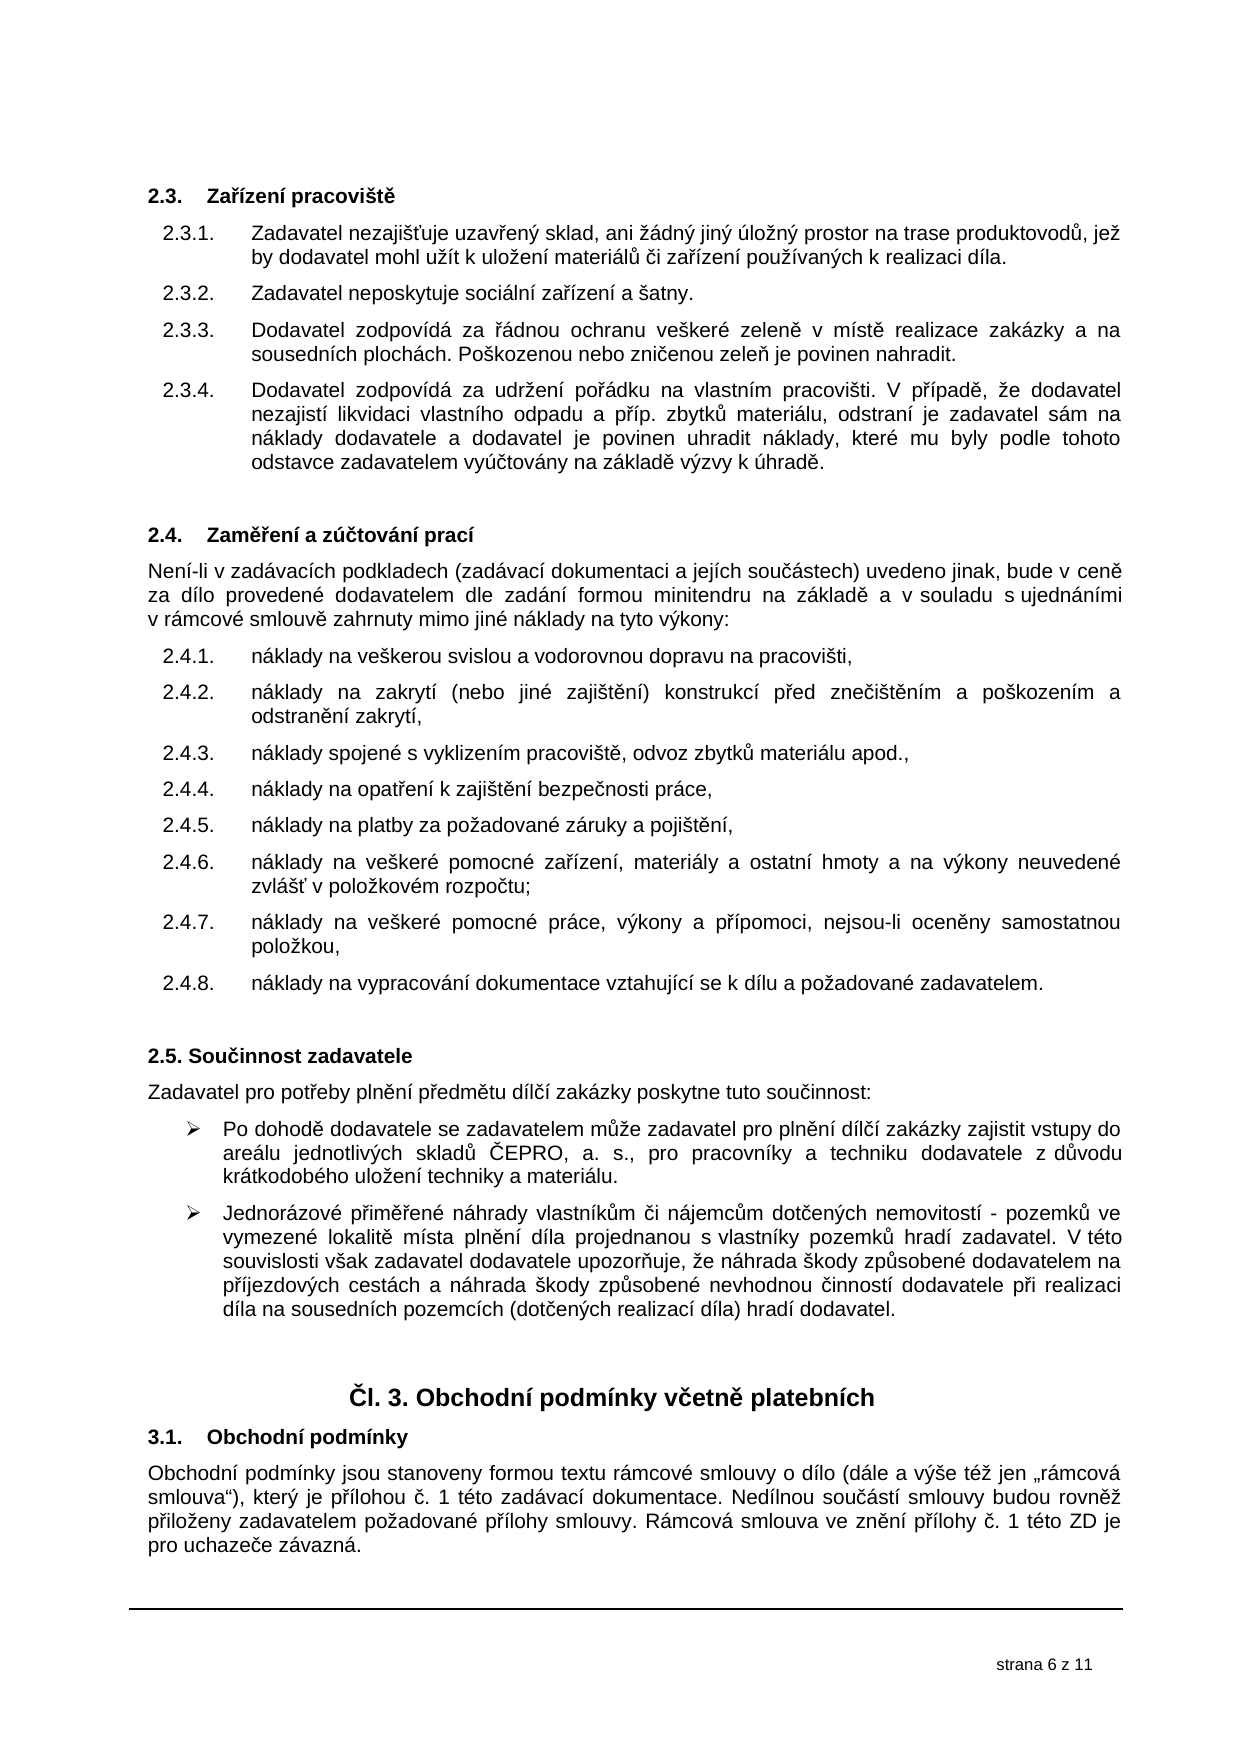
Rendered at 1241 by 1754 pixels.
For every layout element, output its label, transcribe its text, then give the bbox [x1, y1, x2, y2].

text Dodavatel zodpovídá za udržení pořádku na vlastním pracovišti. V případě, že dodavatel nezajistí likvidaci vlastního odpadu a příp. zbytků materiálu, odstraní je zadavatel sám na náklady dodavatele a dodavatel je povinen uhradit náklady, které mu byly podle tohoto odstavce zadavatelem vyúčtovány na základě výzvy k úhradě. [162, 378, 1122, 474]
text Obchodní podmínky jsou stanoveny formou textu rámcové smlouvy o dílo (dále a výše též jen „rámcová smlouva“), který je přílohou č. 1 této zadávací dokumentace. Nedílnou součástí smlouvy budou rovněž přiloženy zadavatelem požadované přílohy smlouvy. Rámcová smlouva ve znění přílohy č. 1 této ZD je pro uchazeče závazná. [148, 1461, 1122, 1557]
text Zadavatel pro potřeby plnění předmětu dílčí zakázky poskytne tuto součinnost: [148, 1080, 1122, 1104]
text Zařízení pracoviště [148, 184, 1122, 208]
text náklady spojené s vyklizením pracoviště, odvoz zbytků materiálu apod., [162, 740, 1122, 764]
text náklady na zakrytí (nebo jiné zajištění) konstrukcí před znečištěním a poškozením a odstranění zakrytí, [162, 680, 1122, 728]
text 2.5. Součinnost zadavatele [148, 1043, 1122, 1067]
text Dodavatel zodpovídá za řádnou ochranu veškeré zeleně v místě realizace zakázky a na sousedních plochách. Poškozenou nebo zničenou zeleň je povinen nahradit. [162, 317, 1122, 365]
list Po dohodě dodavatele se zadavatelem může zadavatel pro plnění dílčí zakázky zajistit vstupy do areálu jednotlivých skladů ČEPRO, a. s., pro pracovníky a techniku dodavatele z důvodu krátkodobého uložení techniky a materiálu. [185, 1116, 1122, 1188]
text náklady na veškeré pomocné zařízení, materiály a ostatní hmoty a na výkony neuvedené zvlášť v položkovém rozpočtu; [162, 850, 1122, 898]
text náklady na opatření k zajištění bezpečnosti práce, [162, 777, 1122, 801]
text Obchodní podmínky včetně platebních [102, 1383, 1122, 1412]
text Zaměření a zúčtování prací [148, 523, 1122, 547]
list Jednorázové přiměřené náhrady vlastníkům či nájemcům dotčených nemovitostí - pozemků ve vymezené lokalitě místa plnění díla projednanou s vlastníky pozemků hradí zadavatel. V této souvislosti však zadavatel dodavatele upozorňuje, že náhrada škody způsobené dodavatelem na příjezdových cestách a náhrada škody způsobené nevhodnou činností dodavatele při realizaci díla na sousedních pozemcích (dotčených realizací díla) hradí dodavatel. [185, 1201, 1122, 1321]
text Obchodní podmínky [148, 1424, 1122, 1448]
text náklady na platby za požadované záruky a pojištění, [162, 813, 1122, 837]
text náklady na veškeré pomocné práce, výkony a přípomoci, nejsou-li oceněny samostatnou položkou, [162, 910, 1122, 958]
text Není-li v zadávacích podkladech (zadávací dokumentaci a jejích součástech) uvedeno jinak, bude v ceně za dílo provedené dodavatelem dle zadání formou minitendru na základě a v souladu s ujednáními v rámcové smlouvě zahrnuty mimo jiné náklady na tyto výkony: [148, 559, 1122, 631]
text náklady na veškerou svislou a vodorovnou dopravu na pracovišti, [162, 643, 1122, 667]
text Zadavatel neposkytuje sociální zařízení a šatny. [162, 281, 1122, 305]
text Zadavatel nezajišťuje uzavřený sklad, ani žádný jiný úložný prostor na trase produktovodů, jež by dodavatel mohl užít k uložení materiálů či zařízení používaných k realizaci díla. [162, 221, 1122, 268]
text náklady na vypracování dokumentace vztahující se k dílu a požadované zadavatelem. [162, 971, 1122, 994]
